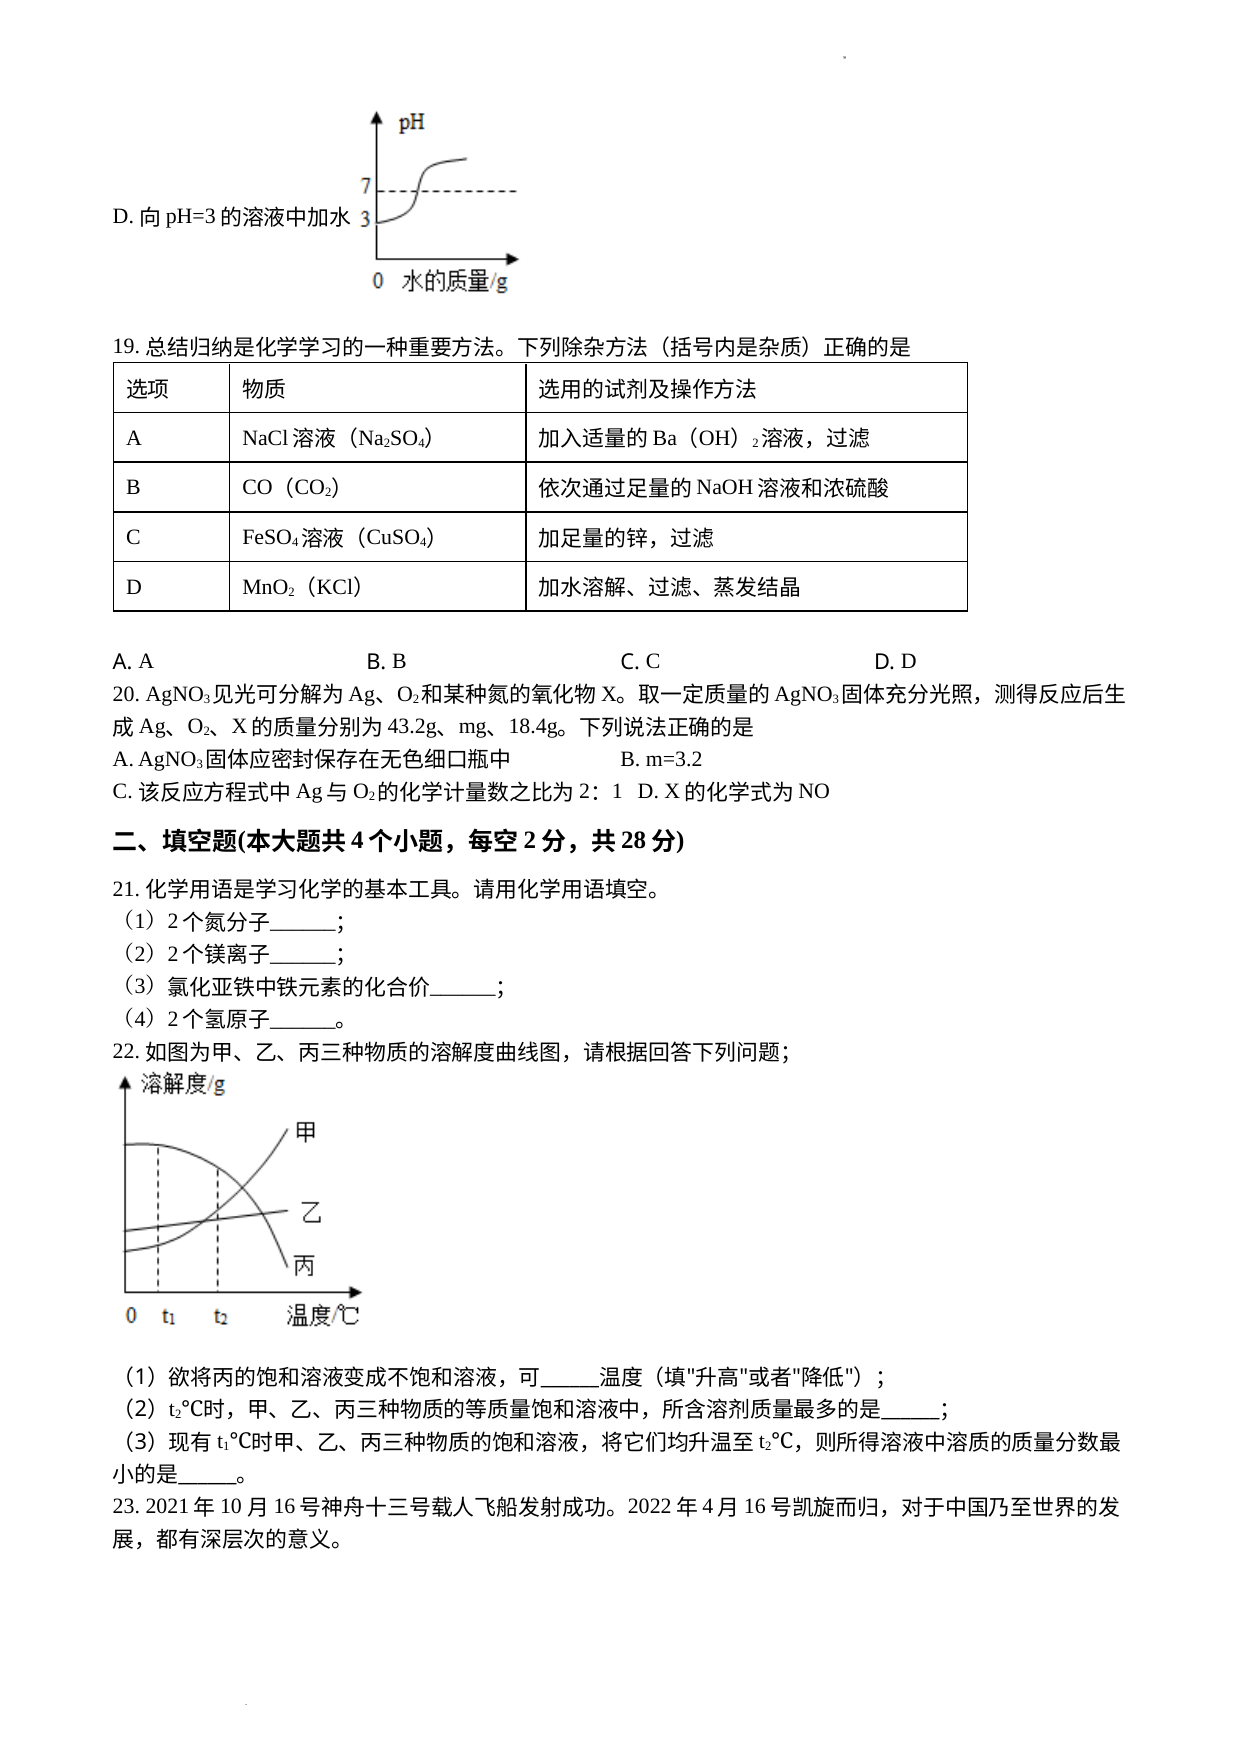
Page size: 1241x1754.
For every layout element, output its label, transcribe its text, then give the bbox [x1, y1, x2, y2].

table_cell 加足量的锌，过滤 [527, 513, 967, 561]
text A. AgNO3固体应密封保存在无色细口瓶中 B. m=3.2 [112, 742, 1128, 774]
text （1）2个氮分子______； [112, 904, 1128, 937]
text （2）t2℃时，甲、乙、丙三种物质的等质量饱和溶液中，所含溶剂质量最多的是______； [112, 1392, 1128, 1424]
table_cell C [114, 513, 229, 561]
text 23. 2021年10 月16号神舟十三号载人飞船发射成功。2022年4月16号凯旋而归，对于中国乃至世界的发展，都有深层次的意义。 [112, 1489, 1128, 1554]
text （4）2个氢原子______。 [112, 1002, 1128, 1034]
text D. 向pH=3的溶液中加水 [112, 102, 1128, 329]
text A. A B. B C. C D. D [112, 644, 1128, 677]
text 22. 如图为甲、乙、丙三种物质的溶解度曲线图，请根据回答下列问题； [112, 1034, 1128, 1067]
picture [112, 1066, 368, 1331]
text （3）现有t1℃时甲、乙、丙三种物质的饱和溶液，将它们均升温至t2℃，则所得溶液中溶质的质量分数最小的是______。 [112, 1424, 1128, 1489]
table_cell MnO2（KCl） [230, 562, 525, 610]
table_cell 加入适量的Ba（OH）2溶液，过滤 [527, 413, 967, 461]
table_cell CO（CO2） [230, 463, 525, 511]
text C. 该反应方程式中Ag与O2的化学计量数之比为2：1 D. X的化学式为NO [112, 774, 1128, 807]
table_cell 依次通过足量的NaOH溶液和浓硫酸 [527, 463, 967, 511]
table_header 物质 [230, 363, 526, 412]
picture [351, 101, 539, 298]
table_cell B [114, 463, 229, 511]
text 21. 化学用语是学习化学的基本工具。请用化学用语填空。 [112, 872, 1128, 904]
table_cell A [114, 413, 229, 461]
table_cell NaCl溶液（Na2SO4） [230, 413, 525, 461]
table_cell 加水溶解、过滤、蒸发结晶 [527, 562, 967, 610]
text （3）氯化亚铁中铁元素的化合价______； [112, 969, 1128, 1002]
table_cell D [114, 562, 229, 610]
table_cell FeSO4溶液（CuSO4） [230, 513, 525, 561]
text （2）2个镁离子______； [112, 937, 1128, 969]
text 二、填空题(本大题共4个小题，每空2分，共28分) [112, 807, 1128, 872]
text 19. 总结归纳是化学学习的一种重要方法。下列除杂方法（括号内是杂质）正确的是 [112, 329, 1128, 362]
text （1）欲将丙的饱和溶液变成不饱和溶液，可______温度（填"升高"或者"降低"）； [112, 1359, 1128, 1392]
table_header 选用的试剂及操作方法 [527, 363, 967, 412]
table_header 选项 [114, 363, 229, 412]
text 20. AgNO3见光可分解为Ag、O2和某种氮的氧化物X。取一定质量的AgNO3固体充分光照，测得反应后生成Ag、O2、X的质量分别为43.2g、mg、18.4g。下列说法正确的是 [112, 677, 1128, 742]
